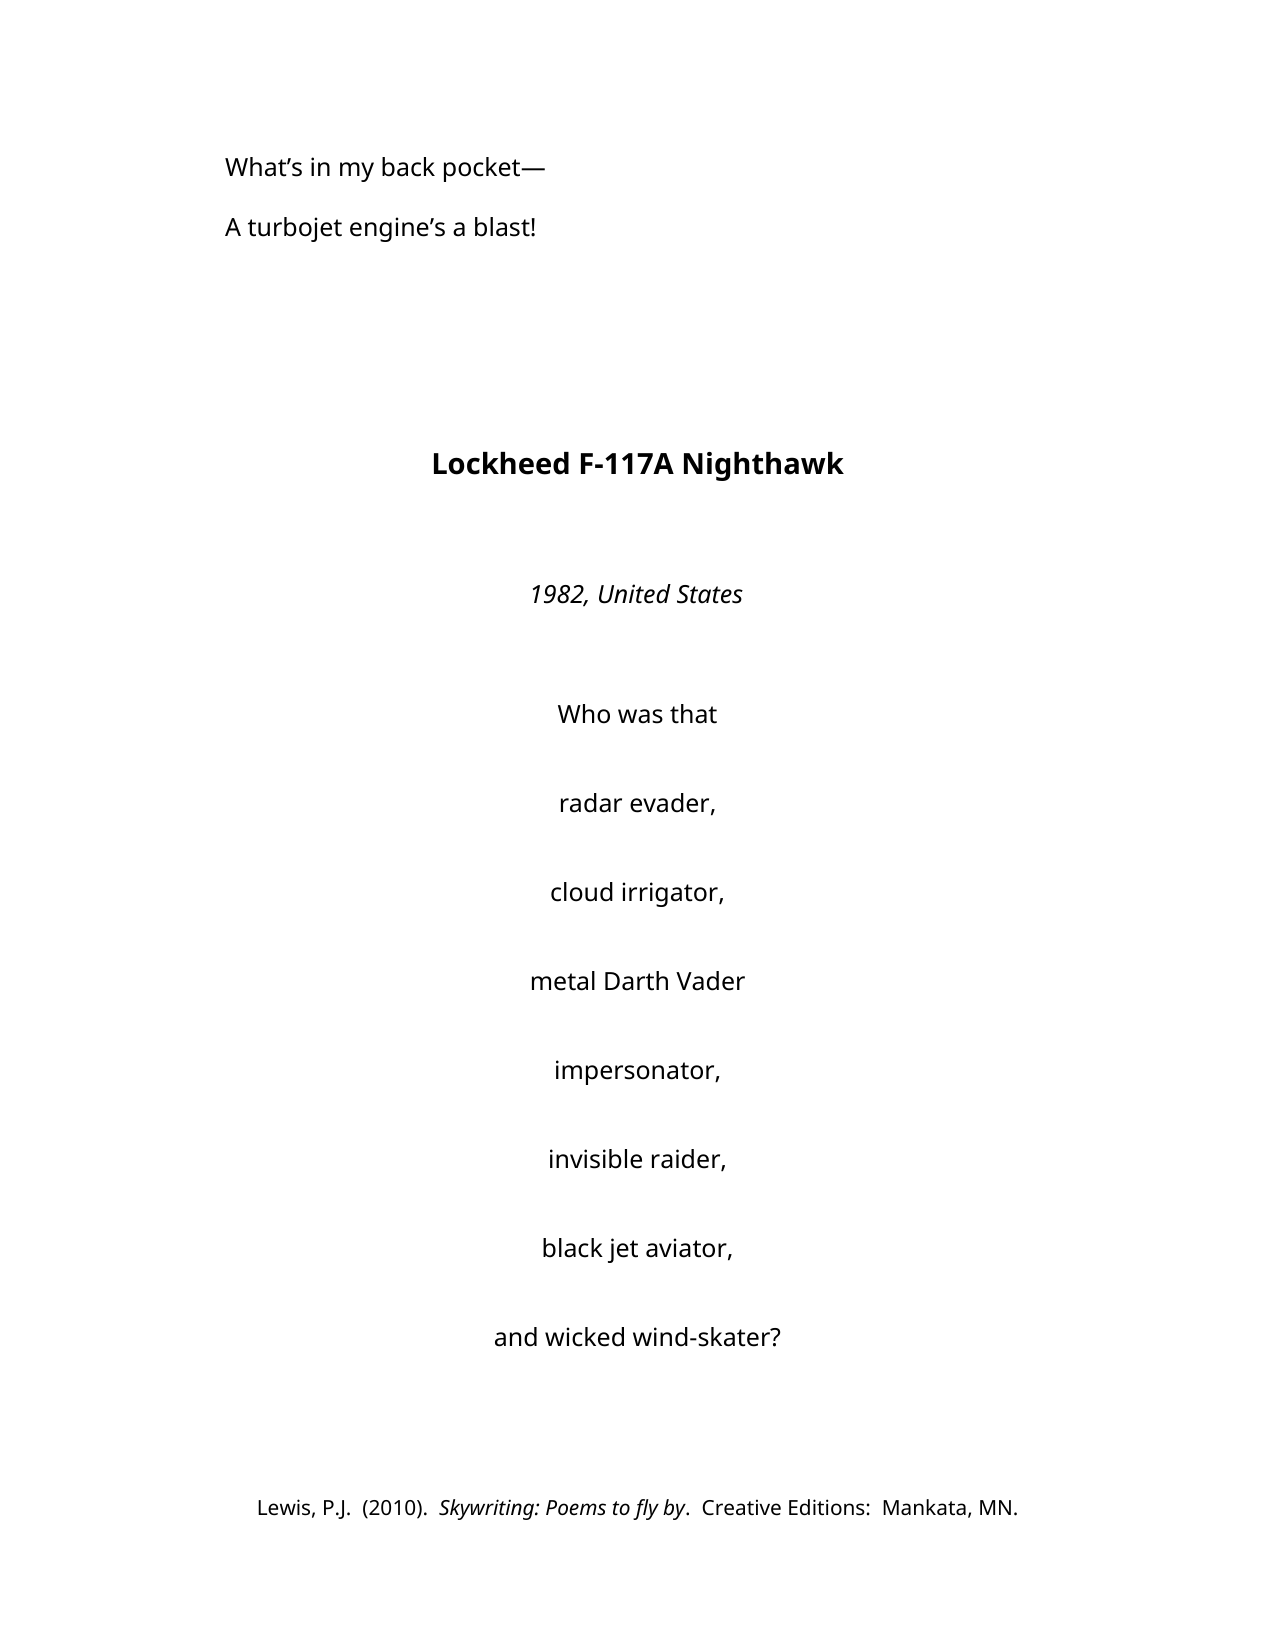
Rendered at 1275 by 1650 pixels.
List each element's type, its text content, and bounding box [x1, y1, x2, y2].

text radar evader, [150, 785, 1125, 819]
text What’s in my back pocket— [150, 150, 1125, 184]
text invisible raider, [150, 1141, 1125, 1175]
text Who was that [150, 696, 1125, 731]
text 1982, United States [150, 576, 1125, 611]
text and wicked wind-skater? [150, 1319, 1125, 1353]
text Lockheed F-117A Nighthawk [150, 443, 1125, 483]
text impersonator, [150, 1052, 1125, 1086]
text A turbojet engine’s a blast! [150, 210, 1125, 244]
text cloud irrigator, [150, 874, 1125, 908]
text metal Darth Vader [150, 963, 1125, 997]
text black jet aviator, [150, 1230, 1125, 1264]
